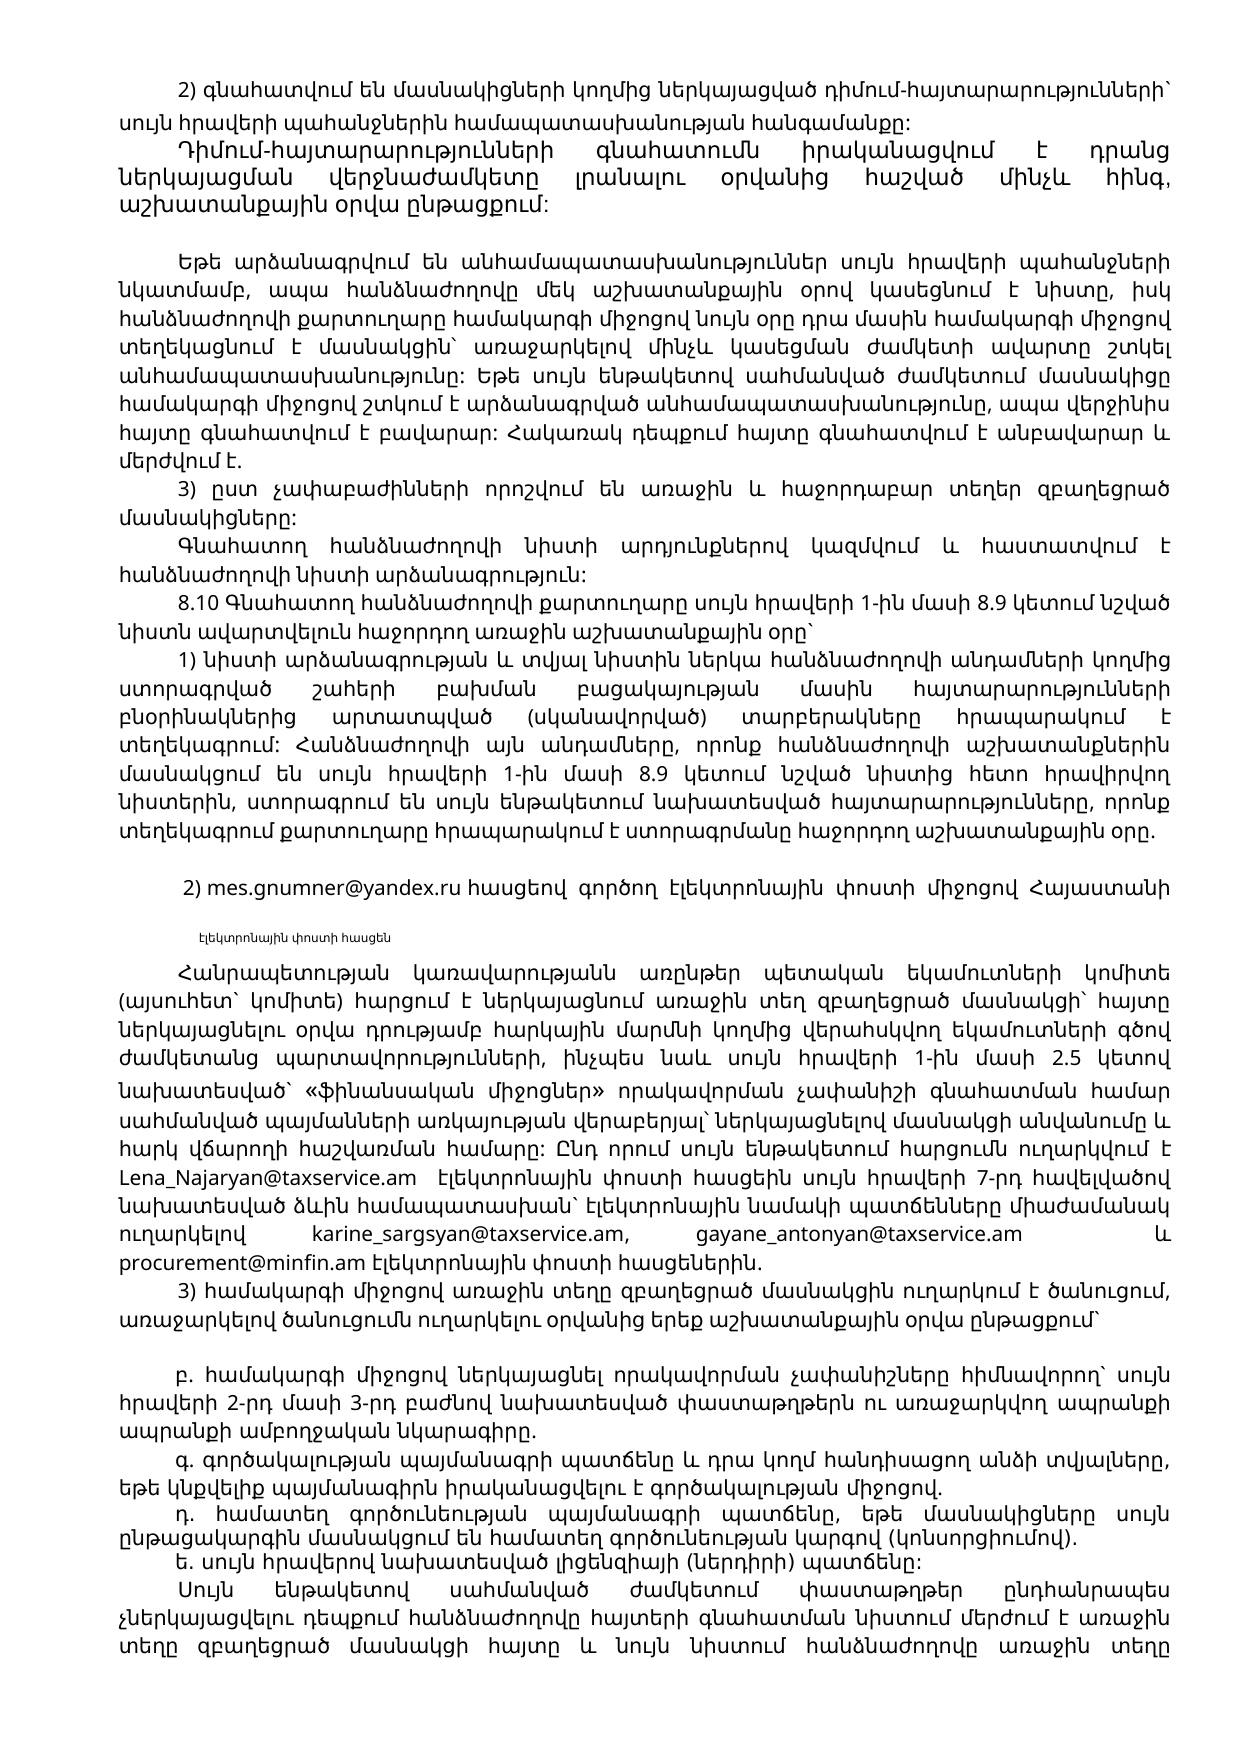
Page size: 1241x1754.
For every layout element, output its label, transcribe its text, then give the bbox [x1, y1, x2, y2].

text 2) mes.gnumner@yandex.ru հասցեով գործող էլեկտրոնային փոստի միջոցով Հայաստանի էլեկտրոնային փոստի հասցեն [118, 873, 1171, 958]
text ե. սույն հրավերով նախատեսված լիցենզիայի (ներդիրի) պատճենը: [118, 1550, 1171, 1575]
text Գնահատող հանձնաժողովի նիստի արդյունքներով կազմվում և հաստատվում է հանձնաժողովի նիստի արձանագրություն: [118, 531, 1171, 588]
text Դիմում-հայտարարությունների գնահատումն իրականացվում է դրանց ներկայացման վերջնաժամկետը լրանալու օրվանից հաշված մինչև հինգ, աշխատանքային օրվա ընթացքում: [118, 137, 1171, 219]
text 1) նիստի արձանագրության և տվյալ նիստին ներկա հանձնաժողովի անդամների կողմից ստորագրված շահերի բախման բացակայության մասին հայտարարությունների բնօրինակներից արտատպված (սկանավորված) տարբերակները հրապարակում է տեղեկագրում: Հանձնաժողովի այն անդամները, որոնք հանձնաժողովի աշխատանքներին մասնակցում են սույն հրավերի 1-ին մասի 8.9 կետում նշված նիստից հետո հրավիրվող նիստերին, ստորագրում են սույն ենթակետում նախատեսված հայտարարությունները, որոնք տեղեկագրում քարտուղարը հրապարակում է ստորագրմանը հաջորդող աշխատանքային օրը. [118, 645, 1171, 844]
text Եթե արձանագրվում են անհամապատասխանություններ սույն հրավերի պահանջների նկատմամբ, ապա հանձնաժողովը մեկ աշխատանքային օրով կասեցնում է նիստը, իսկ հանձնաժողովի քարտուղարը համակարգի միջոցով նույն օրը դրա մասին համակարգի միջոցով տեղեկացնում է մասնակցին՝ առաջարկելով մինչև կասեցման ժամկետի ավարտը շտկել անհամապատասխանությունը: Եթե սույն ենթակետով սահմանված ժամկետում մասնակիցը համակարգի միջոցով շտկում է արձանագրված անհամապատասխանությունը, ապա վերջինիս հայտը գնահատվում է բավարար: Հակառակ դեպքում հայտը գնահատվում է անբավարար և մերժվում է. [118, 247, 1171, 474]
text բ. համակարգի միջոցով ներկայացնել որակավորման չափանիշները հիմնավորող` սույն հրավերի 2-րդ մասի 3-րդ բաժնով նախատեսված փաստաթղթերն ու առաջարկվող ապրանքի ապրանքի ամբողջական նկարագիրը. [118, 1360, 1171, 1445]
text 2) գնահատվում են մասնակիցների կողմից ներկայացված դիմում-հայտարարությունների` սույն հրավերի պահանջներին համապատասխանության հանգամանքը: [118, 75, 1171, 137]
text 8.10 Գնահատող հանձնաժողովի քարտուղարը սույն հրավերի 1-ին մասի 8.9 կետում նշված նիստն ավարտվելուն հաջորդող առաջին աշխատանքային օրը` [118, 588, 1171, 645]
text 3) համակարգի միջոցով առաջին տեղը զբաղեցրած մասնակցին ուղարկում է ծանուցում, առաջարկելով ծանուցումն ուղարկելու օրվանից երեք աշխատանքային օրվա ընթացքում` [118, 1276, 1171, 1333]
text գ. գործակալության պայմանագրի պատճենը և դրա կողմ հանդիսացող անձի տվյալները, եթե կնքվելիք պայմանագիրն իրականացվելու է գործակալության միջոցով. [118, 1445, 1171, 1502]
text Հանրապետության կառավարությանն առընթեր պետական եկամուտների կոմիտե (այսուհետ` կոմիտե) հարցում է ներկայացնում առաջին տեղ զբաղեցրած մասնակցի՝ հայտը ներկայացնելու օրվա դրությամբ հարկային մարմնի կողմից վերահսկվող եկամուտների գծով ժամկետանց պարտավորությունների, ինչպես նաև սույն հրավերի 1-ին մասի 2.5 կետով նախատեսված` «ֆինանսական միջոցներ» որակավորման չափանիշի գնահատման համար սահմանված պայմանների առկայության վերաբերյալ՝ ներկայացնելով մասնակցի անվանումը և հարկ վճարողի հաշվառման համարը: Ընդ որում սույն ենթակետում հարցումն ուղարկվում է Lena_Najaryan@taxservice.am էլեկտրոնային փոստի հասցեին սույն հրավերի 7-րդ հավելվածով նախատեսված ձևին համապատասխան` էլեկտրոնային նամակի պատճենները միաժամանակ ուղարկելով karine_sargsyan@taxservice.am, gayane_antonyan@taxservice.am և procurement@minfin.am էլեկտրոնային փոստի հասցեներին. [118, 958, 1171, 1276]
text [118, 1575, 1171, 1660]
text 3) ըստ չափաբաժինների որոշվում են առաջին և հաջորդաբար տեղեր զբաղեցրած մասնակիցները: [118, 474, 1171, 531]
text դ. համատեղ գործունեության պայմանագրի պատճենը, եթե մասնակիցները սույն ընթացակարգին մասնակցում են համատեղ գործունեության կարգով (կոնսորցիումով). [118, 1502, 1171, 1550]
